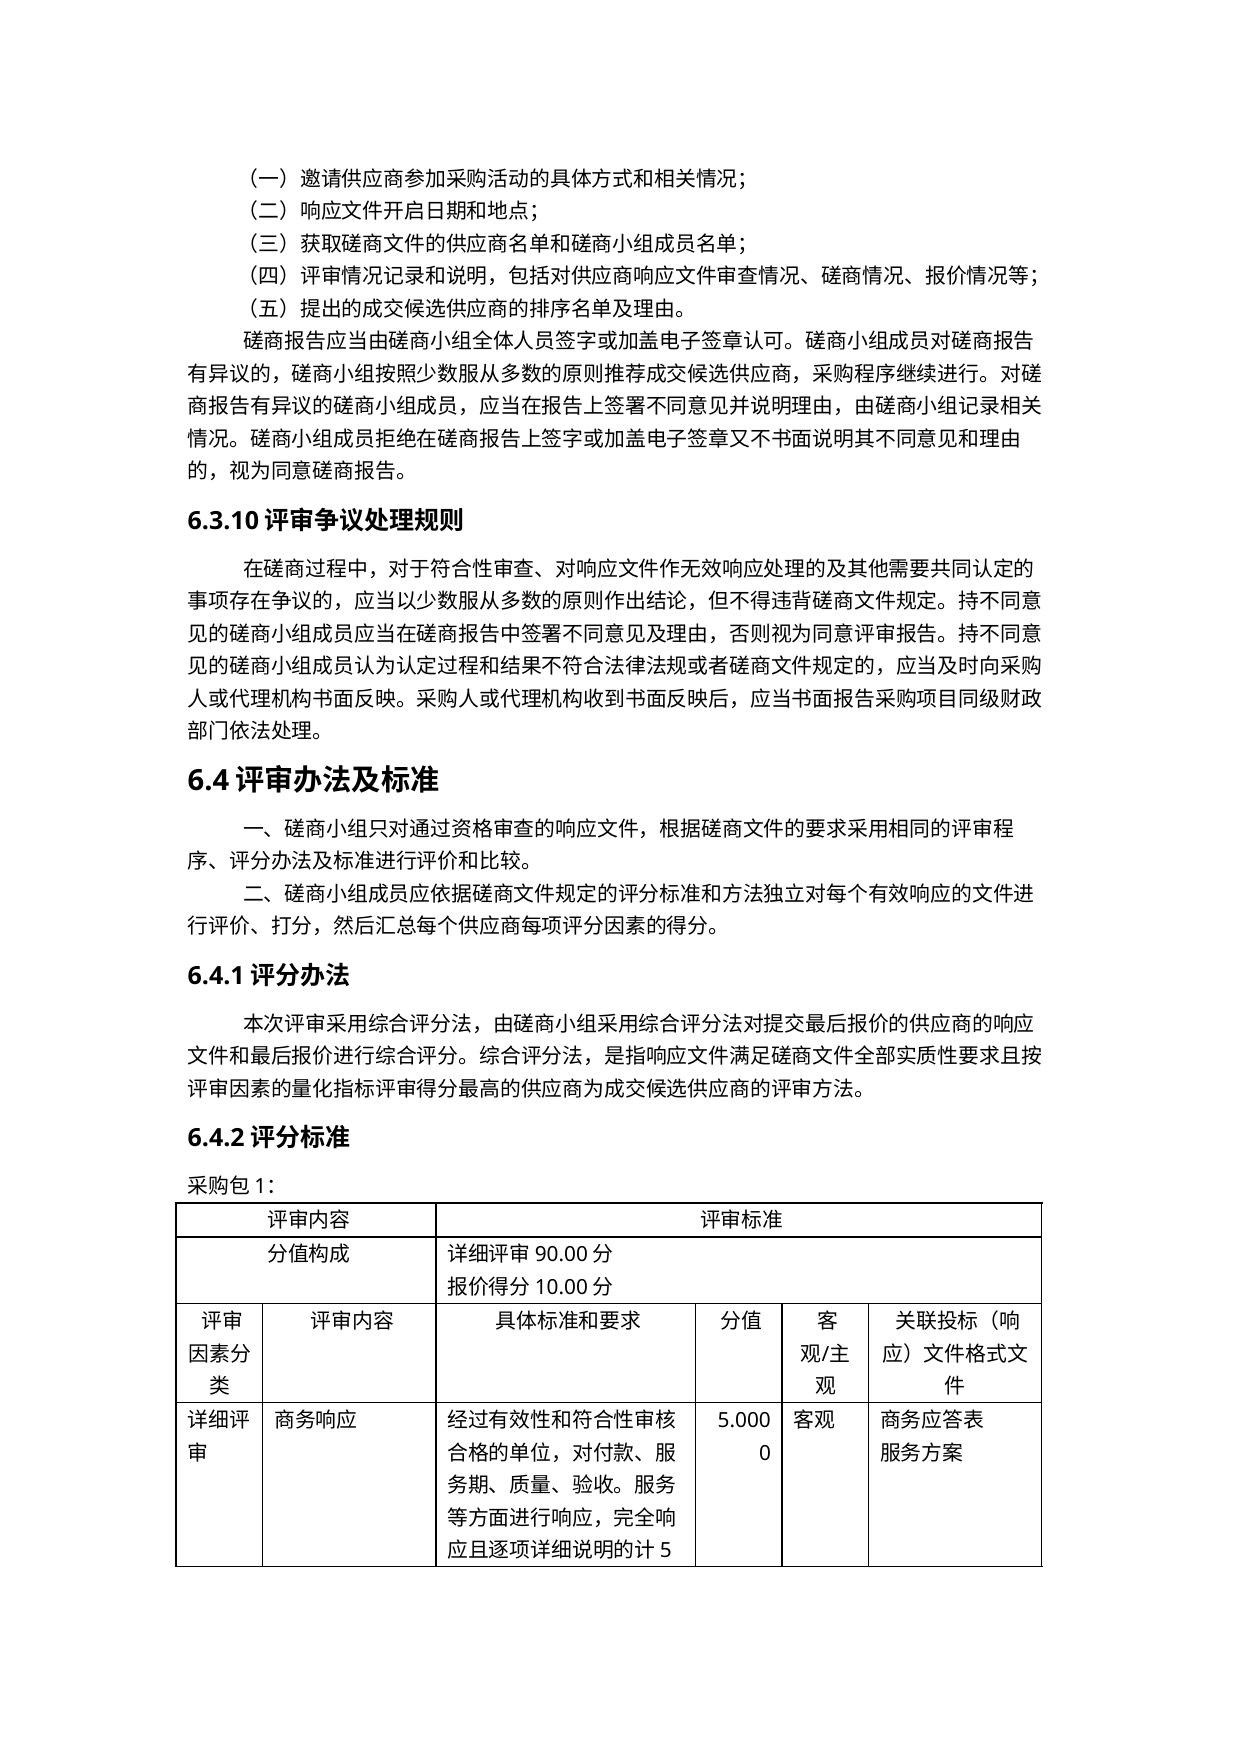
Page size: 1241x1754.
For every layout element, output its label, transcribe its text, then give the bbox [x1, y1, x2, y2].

table_header 评审标准 [437, 1204, 1041, 1236]
text （一）邀请供应商参加采购活动的具体方式和相关情况； [187, 162, 1053, 194]
table_cell 客观/主观 [783, 1304, 868, 1402]
table_cell 分值构成 [177, 1238, 435, 1303]
text 6.4.1评分办法 [187, 942, 1053, 1007]
table_cell 详细评审 [177, 1403, 262, 1566]
text 本次评审采用综合评分法，由磋商小组采用综合评分法对提交最后报价的供应商的响应文件和最后报价进行综合评分。综合评分法，是指响应文件满足磋商文件全部实质性要求且按评审因素的量化指标评审得分最高的供应商为成交候选供应商的评审方法。 [187, 1007, 1053, 1104]
text （四）评审情况记录和说明，包括对供应商响应文件审查情况、磋商情况、报价情况等； [187, 259, 1053, 292]
text 6.3.10评审争议处理规则 [187, 487, 1053, 552]
text 6.4.2评分标准 [187, 1104, 1053, 1169]
table_cell 关联投标（响应）文件格式文件 [869, 1304, 1041, 1402]
table_cell 商务应答表 服务方案 [869, 1403, 1041, 1566]
text （三）获取磋商文件的供应商名单和磋商小组成员名单； [187, 227, 1053, 259]
table_cell 商务响应 [263, 1403, 435, 1566]
table_cell 详细评审90.00分 报价得分10.00分 [437, 1238, 1041, 1303]
text （五）提出的成交候选供应商的排序名单及理由。 [187, 292, 1053, 324]
table_cell 客观 [783, 1403, 868, 1566]
table_cell 评审因素分类 [177, 1304, 262, 1402]
text 一、磋商小组只对通过资格审查的响应文件，根据磋商文件的要求采用相同的评审程序、评分办法及标准进行评价和比较。 [187, 812, 1053, 877]
text 采购包1： [187, 1169, 1053, 1202]
table_cell 分值 [696, 1304, 781, 1402]
text 磋商报告应当由磋商小组全体人员签字或加盖电子签章认可。磋商小组成员对磋商报告有异议的，磋商小组按照少数服从多数的原则推荐成交候选供应商，采购程序继续进行。对磋商报告有异议的磋商小组成员，应当在报告上签署不同意见并说明理由，由磋商小组记录相关情况。磋商小组成员拒绝在磋商报告上签字或加盖电子签章又不书面说明其不同意见和理由的，视为同意磋商报告。 [187, 324, 1053, 487]
table_cell 5.0000 [696, 1403, 781, 1566]
text 二、磋商小组成员应依据磋商文件规定的评分标准和方法独立对每个有效响应的文件进行评价、打分，然后汇总每个供应商每项评分因素的得分。 [187, 877, 1053, 942]
table_cell 具体标准和要求 [437, 1304, 695, 1402]
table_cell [437, 1403, 695, 1566]
text 在磋商过程中，对于符合性审查、对响应文件作无效响应处理的及其他需要共同认定的事项存在争议的，应当以少数服从多数的原则作出结论，但不得违背磋商文件规定。持不同意见的磋商小组成员应当在磋商报告中签署不同意见及理由，否则视为同意评审报告。持不同意见的磋商小组成员认为认定过程和结果不符合法律法规或者磋商文件规定的，应当及时向采购人或代理机构书面反映。采购人或代理机构收到书面反映后，应当书面报告采购项目同级财政部门依法处理。 [187, 552, 1053, 747]
table_header 评审内容 [177, 1204, 435, 1236]
text 6.4评审办法及标准 [187, 747, 1053, 812]
table_cell 评审内容 [263, 1304, 435, 1402]
text （二）响应文件开启日期和地点； [187, 194, 1053, 227]
